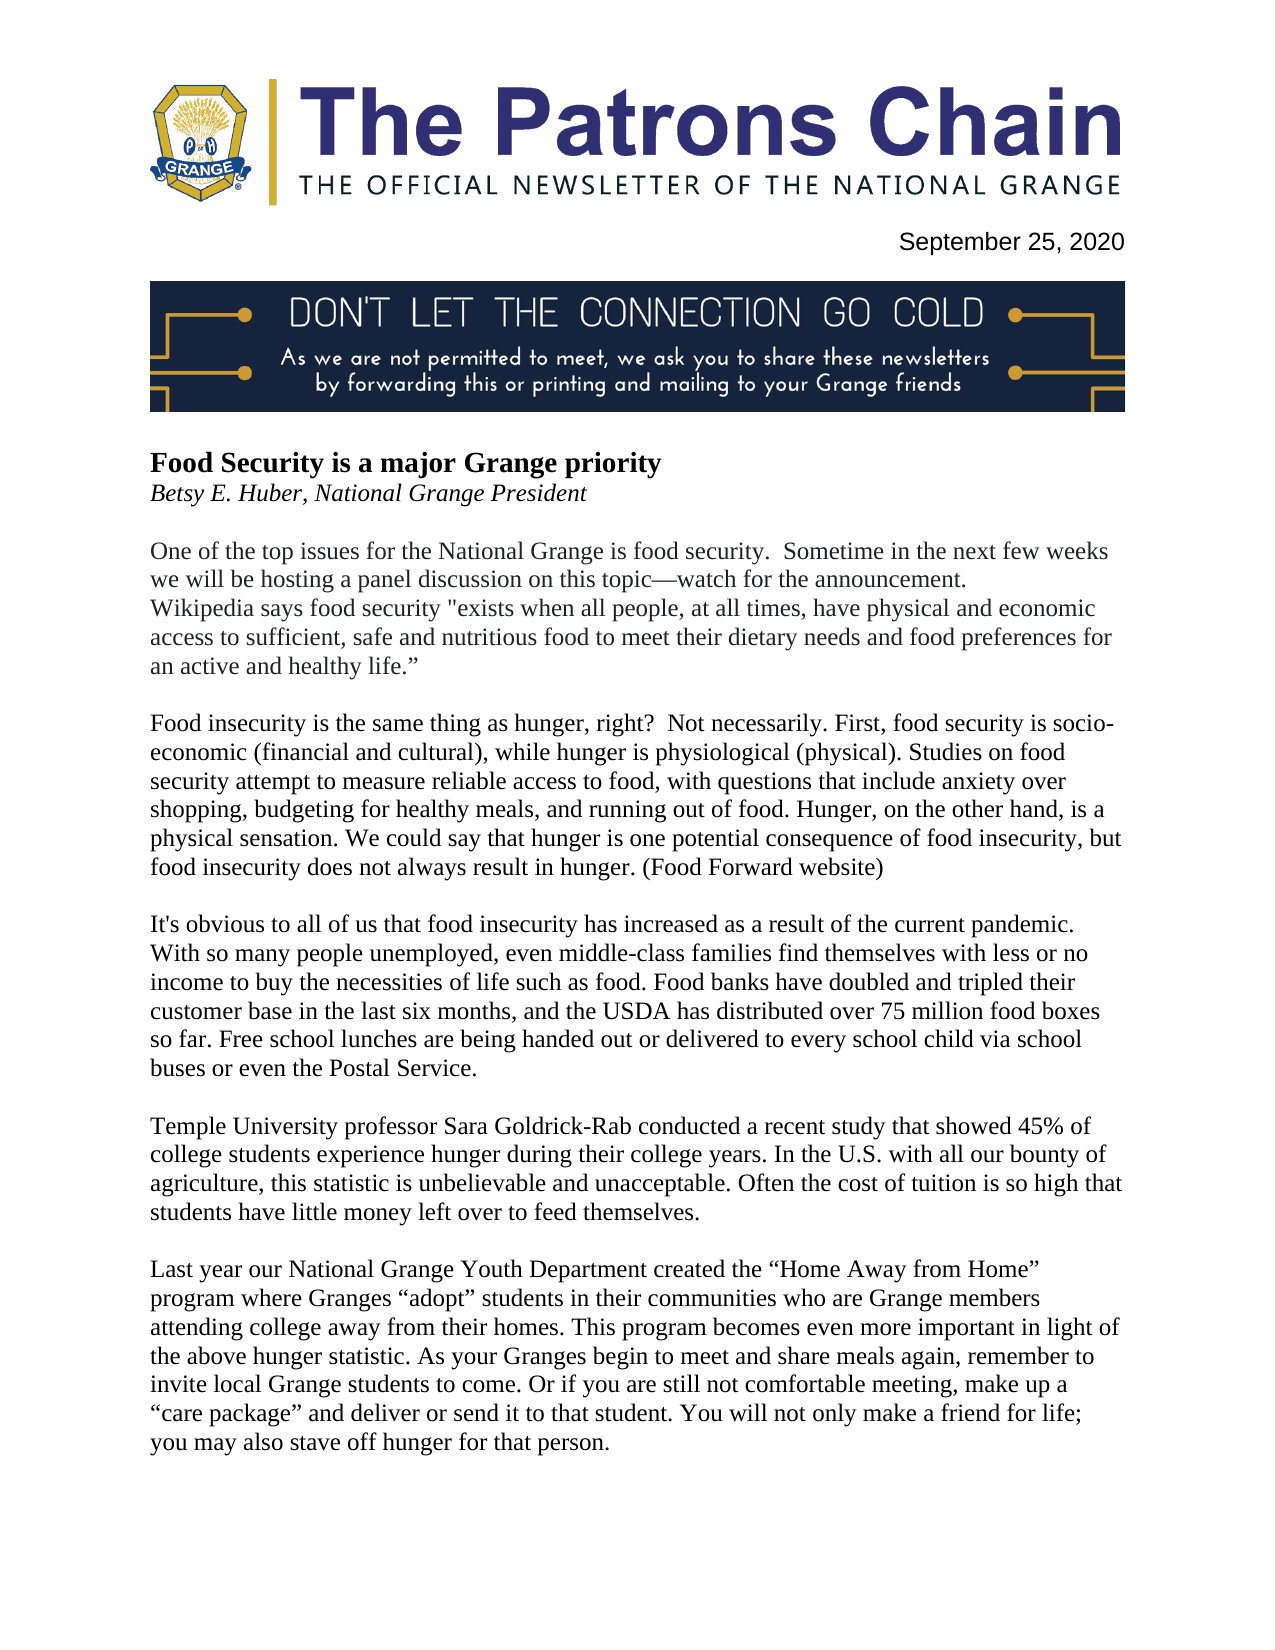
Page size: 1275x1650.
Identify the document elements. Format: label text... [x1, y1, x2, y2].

picture [150, 281, 1125, 412]
text It's obvious to all of us that food insecurity has increased as a result of the current pandemic. With so many people unemployed, even middle-class families find themselves with less or no income to buy the necessities of life such as food. Food banks have doubled and tripled their customer base in the last six months, and the USDA has distributed over 75 million food boxes so far. Free school lunches are being handed out or delivered to every school child via school buses or even the Postal Service. [150, 909, 1125, 1082]
text Last year our National Grange Youth Department created the “Home Away from Home” program where Granges “adopt” students in their communities who are Grange members attending college away from their homes. This program becomes even more important in light of the above hunger statistic. As your Granges begin to meet and share meals again, remember to invite local Grange students to come. Or if you are still not comfortable meeting, make up a “care package” and deliver or send it to that student. You will not only make a friend for life; you may also stave off hunger for that person. [150, 1254, 1125, 1456]
text Food Security is a major Grange priority [150, 445, 1125, 478]
text Betsy E. Huber, National Grange President [150, 478, 1125, 507]
picture [150, 75, 1125, 214]
text Food insecurity is the same thing as hunger, right? Not necessarily. First, food security is socio-economic (financial and cultural), while hunger is physiological (physical). Studies on food security attempt to measure reliable access to food, with questions that include anxiety over shopping, budgeting for healthy meals, and running out of food. Hunger, on the other hand, is a physical sensation. We could say that hunger is one potential consequence of food insecurity, but food insecurity does not always result in hunger. (Food Forward website) [150, 708, 1125, 881]
text Wikipedia says food security "exists when all people, at all times, have physical and economic access to sufficient, safe and nutritious food to meet their dietary needs and food preferences for an active and healthy life.” [419, 593, 1125, 679]
text Temple University professor Sara Goldrick-Rab conducted a recent study that showed 45% of college students experience hunger during their college years. In the U.S. with all our bounty of agriculture, this statistic is unbelievable and unacceptable. Often the cost of tuition is so high that students have little money left over to feed themselves. [150, 1111, 1125, 1226]
text One of the top issues for the National Grange is food security. Sometime in the next few weeks we will be hosting a panel discussion on this topic—watch for the announcement. [150, 536, 1125, 593]
